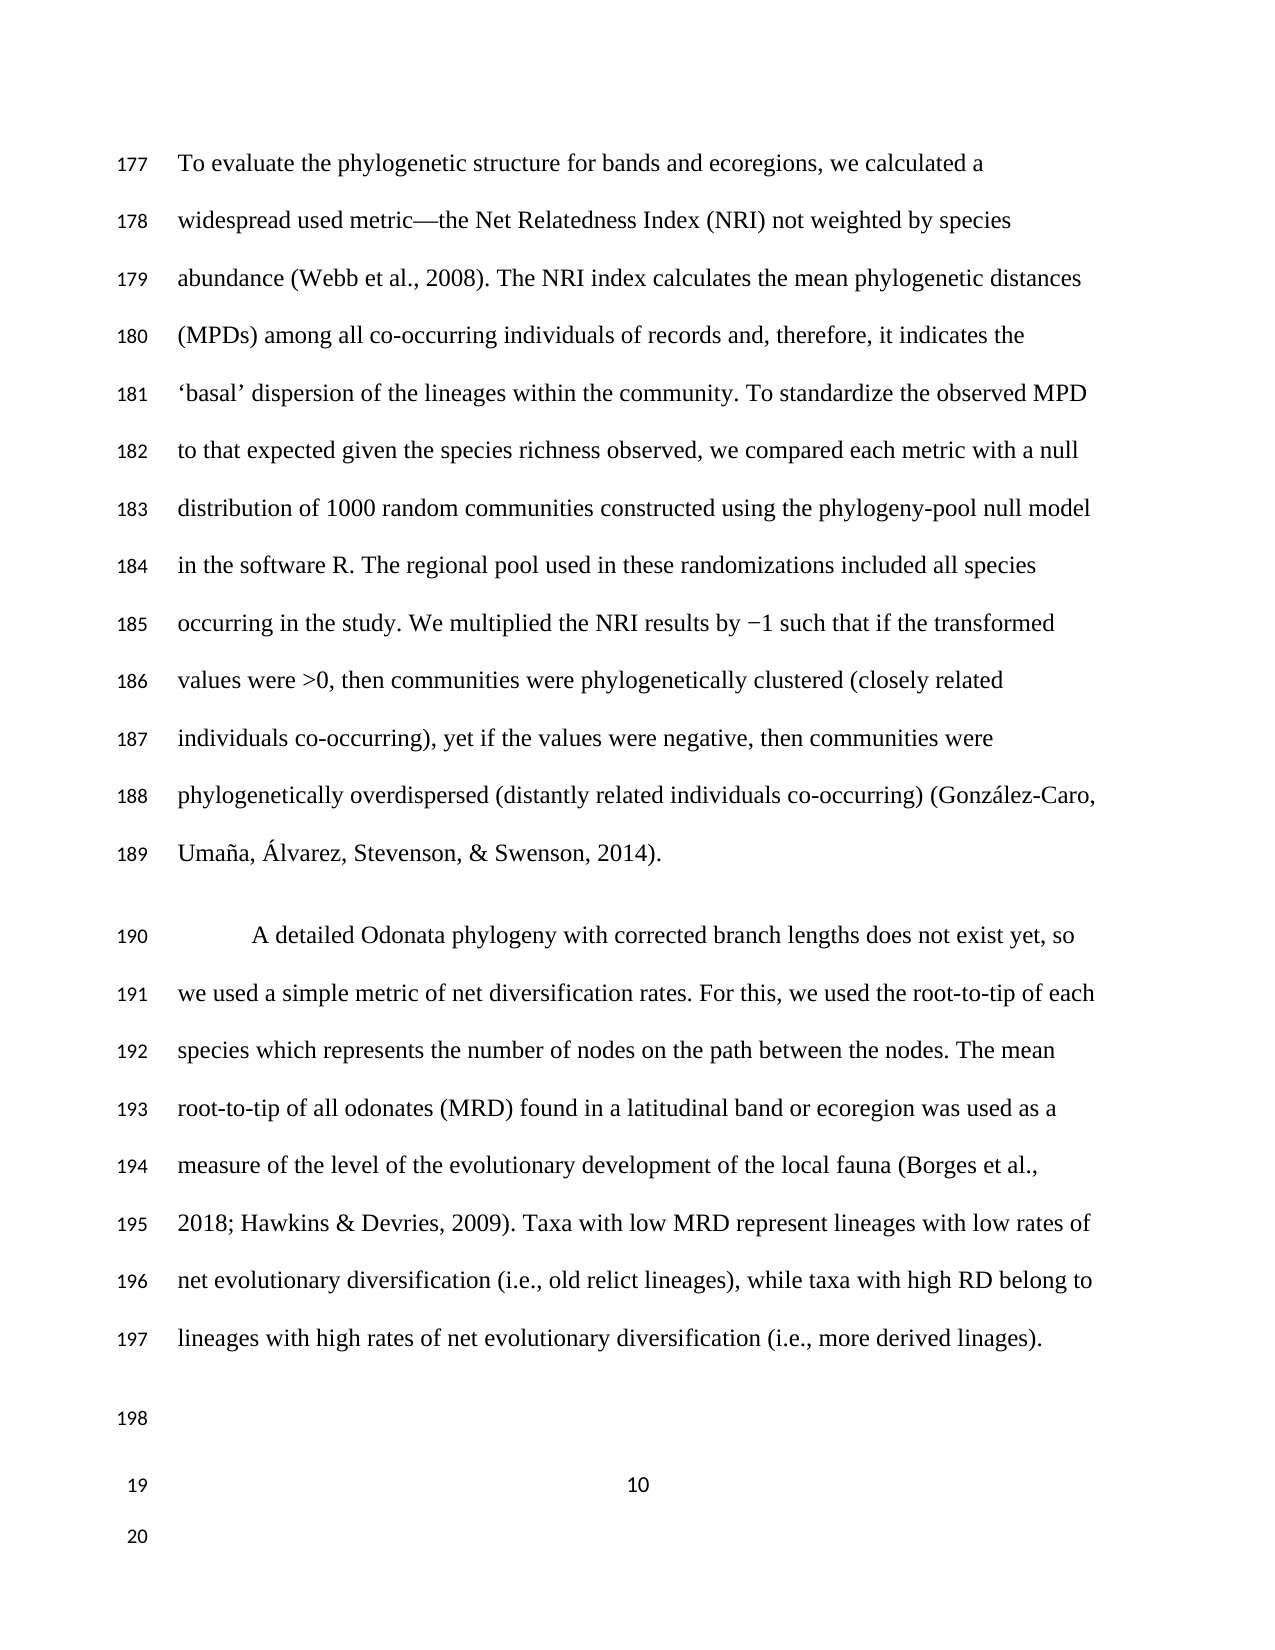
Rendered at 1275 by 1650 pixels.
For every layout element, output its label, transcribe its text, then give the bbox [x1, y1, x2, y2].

text A detailed Odonata phylogeny with corrected branch lengths does not exist yet, so we used a simple metric of net diversification rates. For this, we used the root-to-tip of each species which represents the number of nodes on the path between the nodes. The mean root-to-tip of all odonates (MRD) found in a latitudinal band or ecoregion was used as a measure of the level of the evolutionary development of the local fauna (Borges et al., 2018; Hawkins & Devries, 2009). Taxa with low MRD represent lineages with low rates of net evolutionary diversification (i.e., old relict lineages), while taxa with high RD belong to lineages with high rates of net evolutionary diversification (i.e., more derived linages). [177, 920, 1098, 1351]
text To evaluate the phylogenetic structure for bands and ecoregions, we calculated a widespread used metric—the Net Relatedness Index (NRI) not weighted by species abundance (Webb et al., 2008). The NRI index calculates the mean phylogenetic distances (MPDs) among all co-occurring individuals of records and, therefore, it indicates the ‘basal’ dispersion of the lineages within the community. To standardize the observed MPD to that expected given the species richness observed, we compared each metric with a null distribution of 1000 random communities constructed using the phylogeny-pool null model in the software R. The regional pool used in these randomizations included all species occurring in the study. We multiplied the NRI results by −1 such that if the transformed values were >0, then communities were phylogenetically clustered (closely related individuals co-occurring), yet if the values were negative, then communities were phylogenetically overdispersed (distantly related individuals co-occurring) (González-Caro, Umaña, Álvarez, Stevenson, & Swenson, 2014). [177, 148, 1098, 866]
